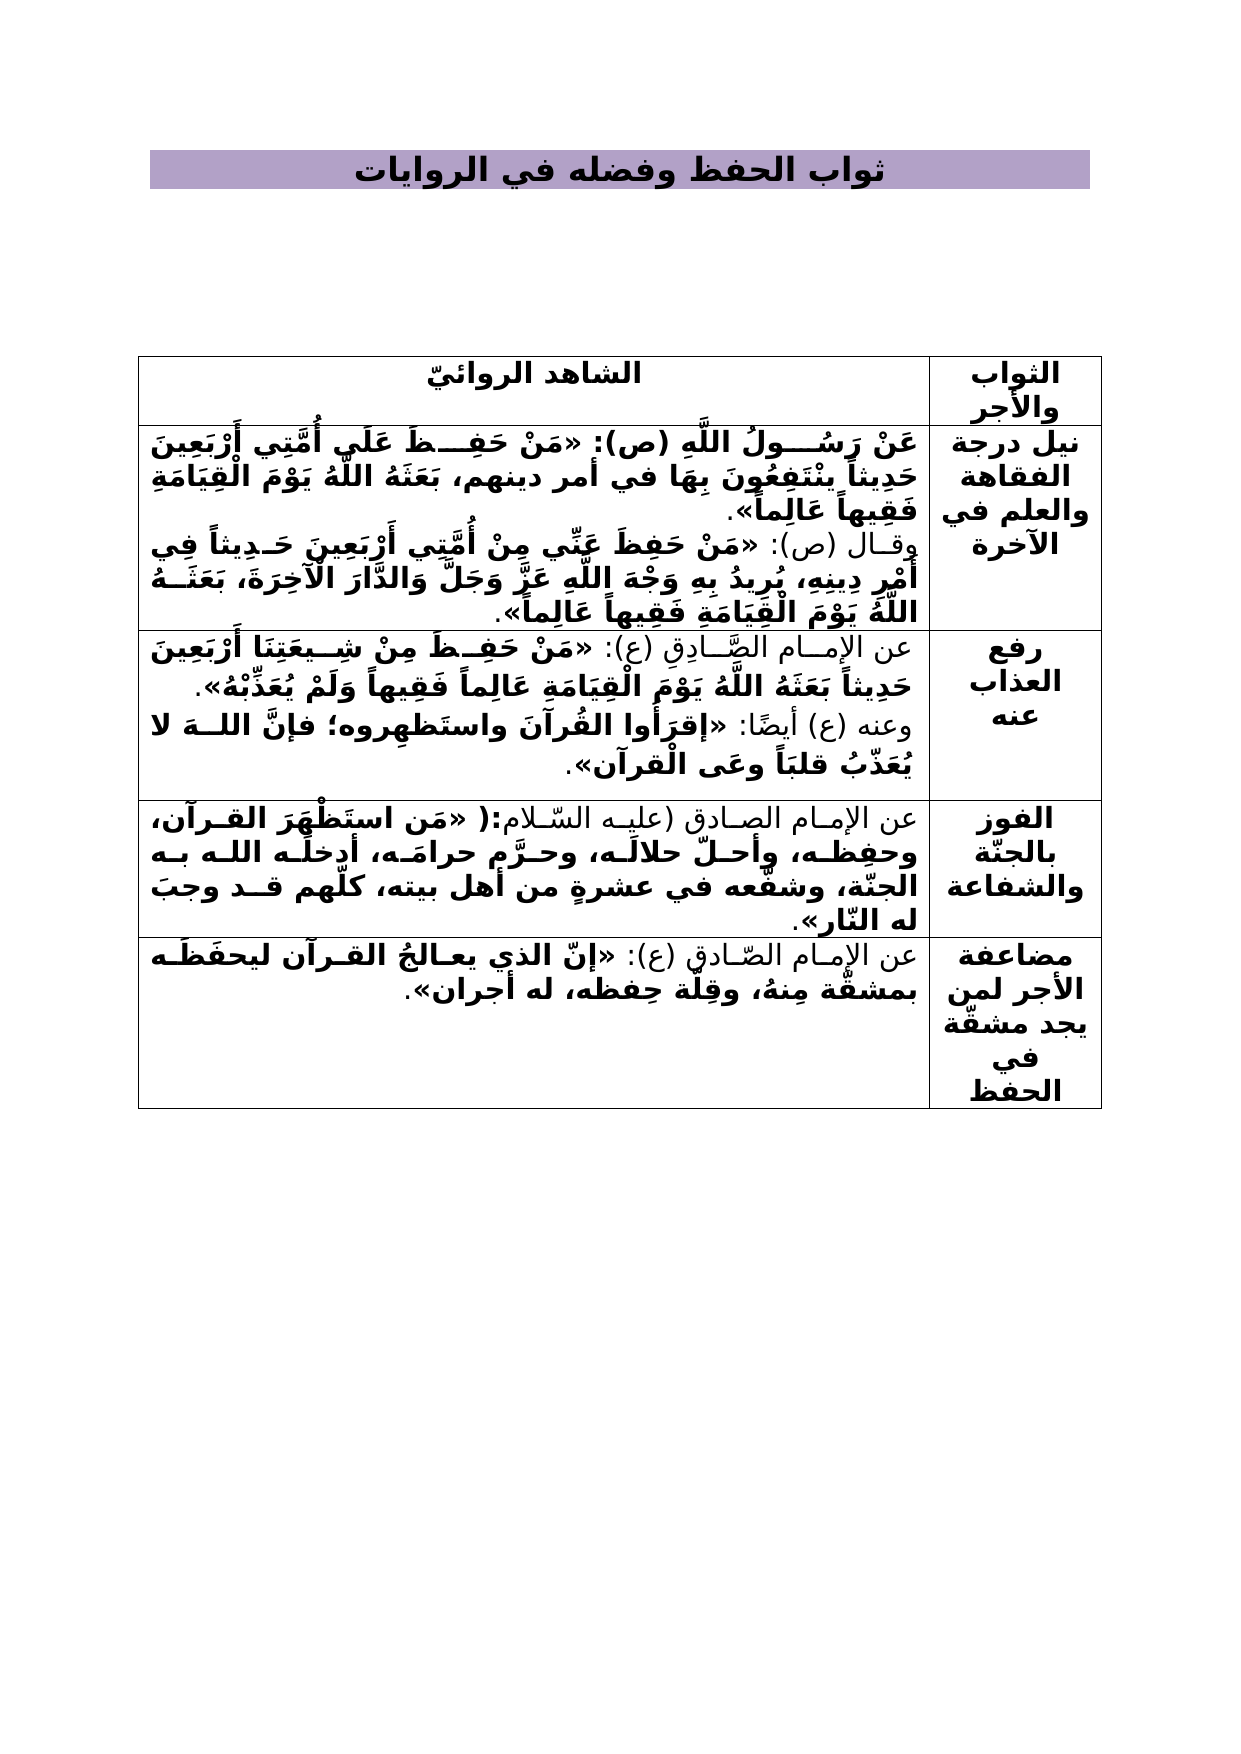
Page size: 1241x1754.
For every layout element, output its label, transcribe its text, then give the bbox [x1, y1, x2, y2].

table_cell عن الإمام الصّادق (ع): «إنّ الذي يعالجُ القرآن ليحفَظَه بمشقّة مِنهُ، وقِلّة حِفظه، له أجران». [139, 938, 929, 1108]
table_cell رفع العذاب عنه [930, 631, 1101, 800]
table_cell مضاعفة الأجر لمن يجد مشقّة في الحفظ [930, 938, 1101, 1108]
table_cell عن الإمام الصادق (عليه السّلام:( «مَن استَظْهَرَ القرآن، وحفِظه، وأحلّ حلالَه، وحرَّم حرامَه، أدخلَه الله به الجنّة، وشفّعه في عشرةٍ من أهل بيته، كلّهم قد وجبَ له النّار». [139, 801, 929, 937]
table_cell عن الإمام الصَّادِقِ (ع): «مَنْ‏ حَفِظَ مِنْ شِيعَتِنَا أَرْبَعِينَ حَدِيثاً بَعَثَهُ اللَّهُ يَوْمَ الْقِيَامَةِ عَالِماً فَقِيهاً وَلَمْ يُعَذِّبْهُ». وعنه (ع) أيضًا: «إقرَأُوا القُرآنَ واستَظهِروه؛ فإنَّ اللهَ لا يُعَذّبُ قلبَاً وعَى الْقرآن». [139, 631, 929, 800]
table_cell الفوز بالجنّة والشفاعة [930, 801, 1101, 937]
subtitle ثواب الحفظ وفضله في الروايات [150, 150, 1090, 189]
table_header الشاهد الروائيّ [139, 357, 929, 425]
table_cell نيل درجة الفقاهة والعلم في الآخرة [930, 426, 1101, 629]
table_cell عَنْ رَسُولُ اللَّهِ (ص):‏ «مَنْ‏ حَفِظَ عَلَى أُمَّتِي أَرْبَعِينَ حَدِيثاً ينْتَفِعُونَ بِهَا في أمر دينهم، بَعَثَهُ اللَّهُ يَوْمَ الْقِيَامَةِ فَقِيهاً عَالِماً». وقال (ص): «مَنْ‏ حَفِظَ عَنِّي مِنْ أُمَّتِي أَرْبَعِينَ حَدِيثاً فِي أَمْرِ دِينِهِ، يُرِيدُ بِهِ وَجْهَ اللَّهِ عَزَّ وَجَلَّ وَالدَّارَ الْآخِرَةَ، بَعَثَهُ اللَّهُ يَوْمَ الْقِيَامَةِ فَقِيهاً عَالِماً». [139, 426, 929, 629]
table_header الثواب والأجر [930, 357, 1101, 425]
